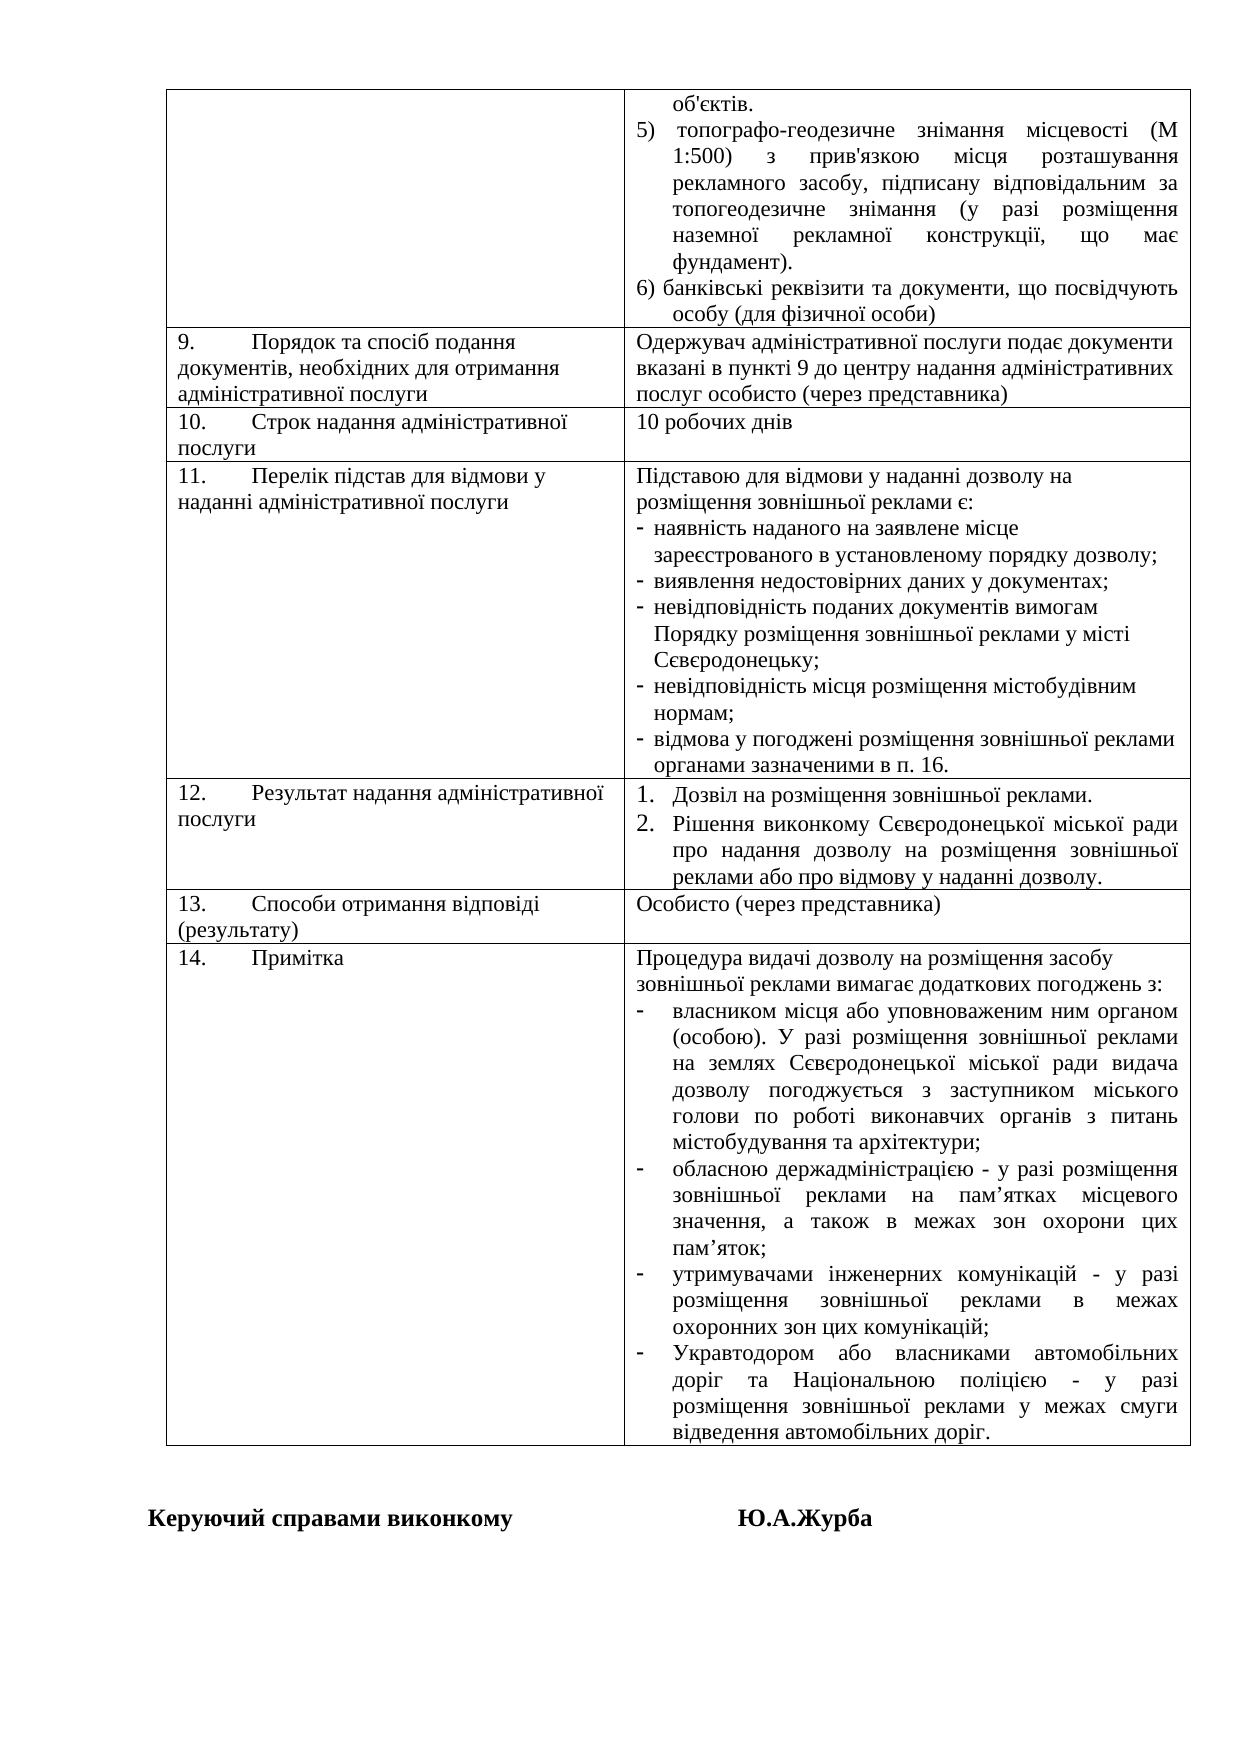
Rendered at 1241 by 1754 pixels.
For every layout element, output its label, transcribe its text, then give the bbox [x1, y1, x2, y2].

table_cell Підставою для відмови у наданні дозволу на розміщення зовнішньої реклами є: наявність наданого на заявлене місце зареєстрованого в установленому порядку дозволу; виявлення недостовірних даних у документах; невідповідність поданих документів вимогам Порядку розміщення зовнішньої реклами у місті Сєвєродонецьку; невідповідність місця розміщення містобудівним нормам; відмова у погоджені розміщення зовнішньої реклами органами зазначеними в п. 16. [625, 462, 1190, 778]
table_cell 10 робочих днів [625, 408, 1190, 461]
table_cell Особисто (через представника) [625, 890, 1190, 943]
table_cell 13. Способи отримання відповіді (результату) [167, 890, 624, 943]
table_cell Дозвіл на розміщення зовнішньої реклами. Рішення виконкому Сєвєродонецької міської ради про надання дозволу на розміщення зовнішньої реклами або про відмову у наданні дозволу. [625, 779, 1190, 889]
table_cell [625, 90, 1190, 327]
table_cell 11. Перелік підстав для відмови у наданні адміністративної послуги [167, 462, 624, 778]
table_cell 12. Результат надання адміністративної послуги [167, 779, 624, 889]
table_cell 10. Строк надання адміністративної послуги [167, 408, 624, 461]
table_cell Одержувач адміністративної послуги подає документи вказані в пункті 9 до центру надання адміністративних послуг особисто (через представника) [625, 328, 1190, 407]
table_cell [167, 90, 624, 327]
table_cell Процедура видачі дозволу на розміщення засобу зовнішньої реклами вимагає додаткових погоджень з: власником місця або уповноваженим ним органом (особою). У разі розміщення зовнішньої реклами на землях Сєвєродонецької міської ради видача дозволу погоджується з заступником міського голови по роботі виконавчих органів з питань містобудування та архітектури; обласною держадміністрацією - у разі розміщення зовнішньої реклами на пам’ятках місцевого значення, а також в межах зон охорони цих пам’яток; утримувачами інженерних комунікацій - у разі розміщення зовнішньої реклами в межах охоронних зон цих комунікацій; Укравтодором або власниками автомобільних доріг та Національною поліцією - у разі розміщення зовнішньої реклами у межах смуги відведення автомобільних доріг. [625, 944, 1190, 1445]
text Керуючий справами виконкому Ю.А.Журба [148, 1503, 1152, 1532]
table_cell 14. Примітка [167, 944, 624, 1445]
table_cell 9. Порядок та спосіб подання документів, необхідних для отримання адміністративної послуги [167, 328, 624, 407]
